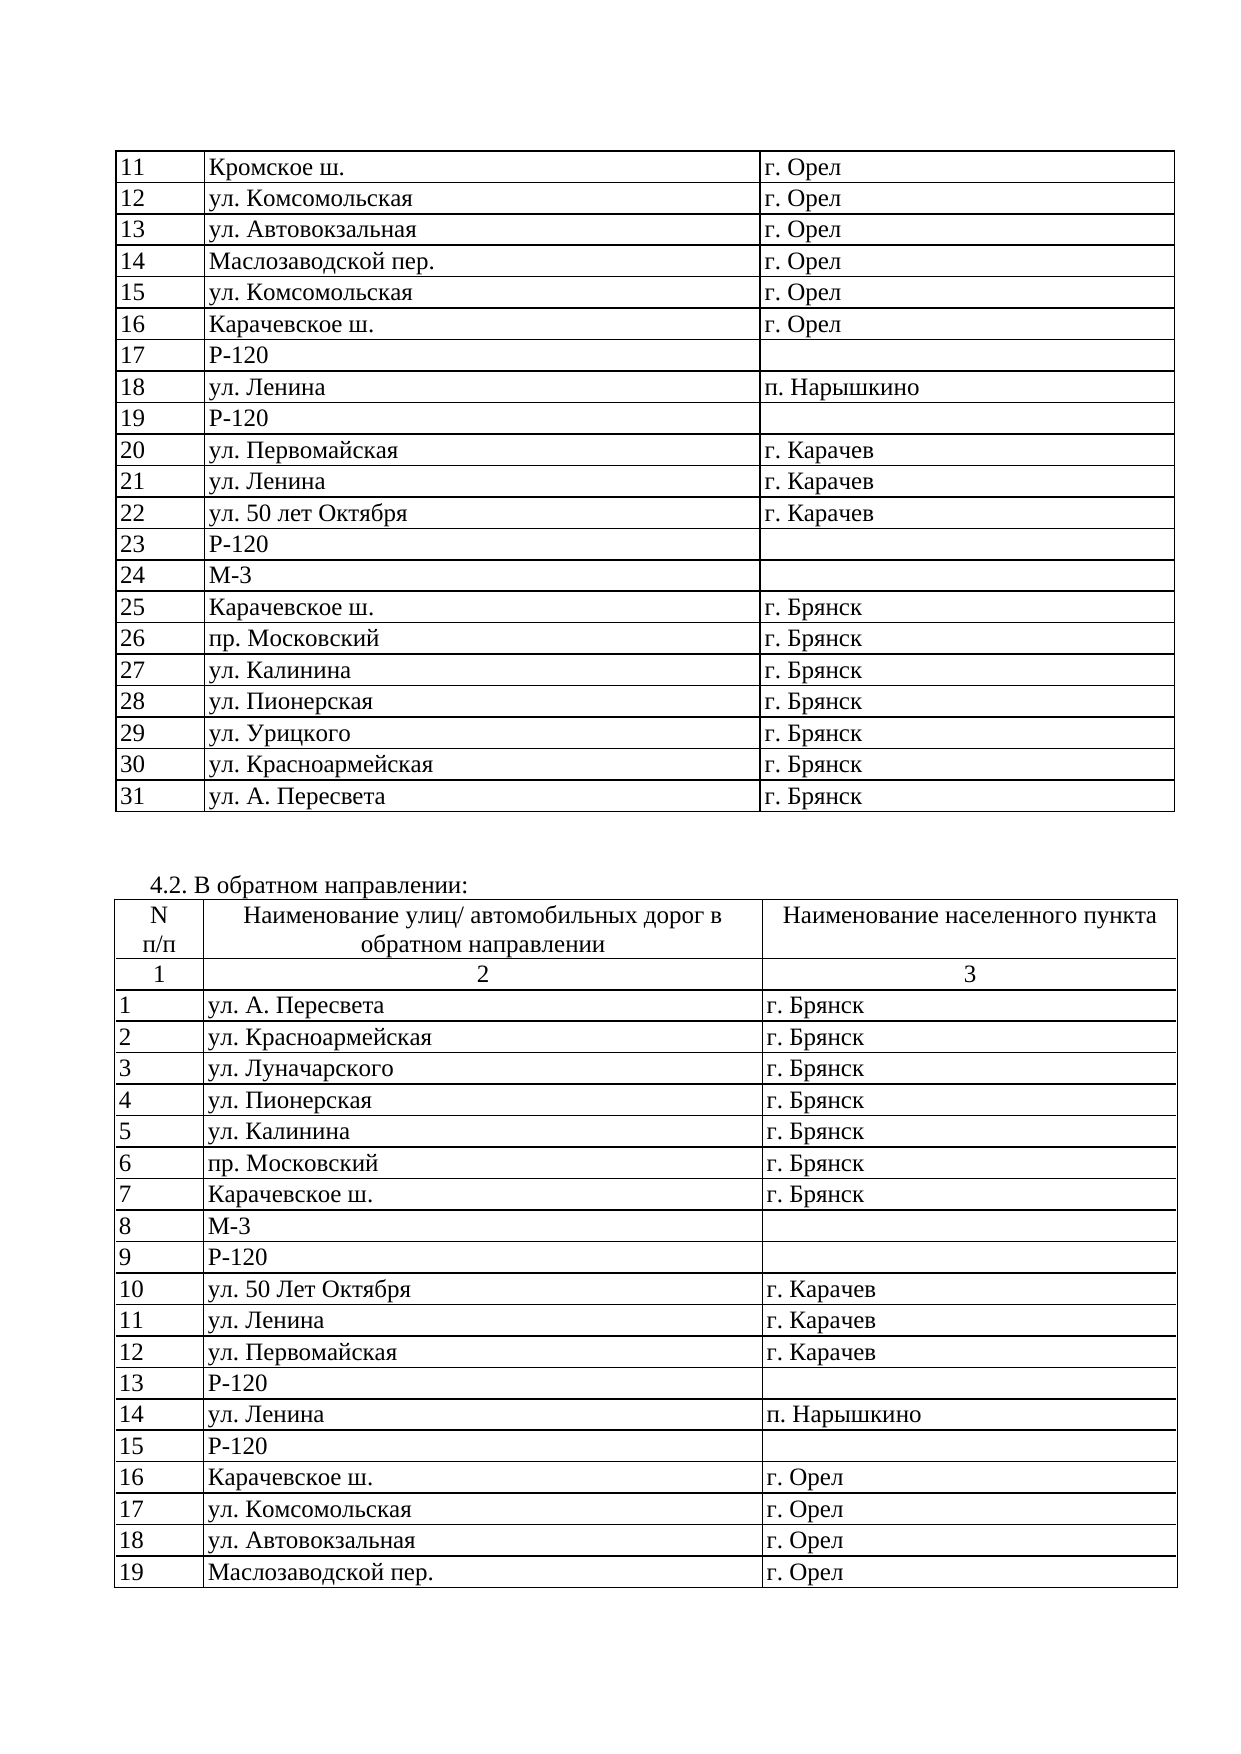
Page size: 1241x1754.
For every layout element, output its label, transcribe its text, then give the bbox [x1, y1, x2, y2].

table_cell г. Орел [763, 1555, 1177, 1587]
table_cell 22 [117, 498, 204, 527]
table_cell 11 [117, 152, 204, 181]
table_cell ул. Ленина [204, 1305, 762, 1335]
table_cell г. Орел [761, 246, 1174, 276]
table_cell 15 [115, 1430, 203, 1461]
table_cell [761, 403, 1174, 433]
table_cell 25 [117, 592, 204, 622]
table_cell г. Орел [763, 1461, 1177, 1492]
table_cell 15 [117, 277, 204, 307]
table_cell 18 [115, 1525, 203, 1555]
table_cell г. Брянск [763, 1115, 1177, 1146]
table_cell 9 [115, 1242, 203, 1272]
table_cell 30 [117, 749, 204, 779]
table_cell 5 [115, 1116, 203, 1146]
table_cell Карачевское ш. [205, 592, 759, 622]
table_cell ул. Пионерская [204, 1085, 762, 1115]
table_cell г. Брянск [763, 1083, 1177, 1115]
table_cell г. Брянск [763, 989, 1177, 1020]
table_header Наименование населенного пункта [763, 900, 1177, 957]
table_header N п/п [115, 900, 203, 957]
table_cell 3 [115, 1053, 203, 1083]
table_cell 20 [117, 435, 204, 464]
table_cell г. Орел [761, 215, 1174, 244]
table_cell ул. 50 лет Октября [205, 498, 759, 527]
table_cell г. Карачев [763, 1272, 1177, 1303]
table_cell [761, 529, 1174, 559]
table_cell ул. Луначарского [204, 1053, 762, 1083]
table_cell ул. Ленина [205, 466, 759, 496]
table_cell 19 [117, 403, 204, 433]
table_cell пр. Московский [205, 623, 759, 653]
table_cell Р-120 [204, 1431, 762, 1461]
table_cell ул. Комсомольская [205, 277, 759, 307]
table_cell 16 [117, 309, 204, 339]
table_cell г. Карачев [761, 498, 1174, 527]
table_cell г. Брянск [761, 718, 1174, 748]
table_cell 13 [115, 1368, 203, 1398]
table_cell 11 [115, 1305, 203, 1335]
table_cell 26 [117, 623, 204, 653]
table_cell 6 [115, 1147, 203, 1178]
table_cell г. Брянск [761, 781, 1174, 811]
table_cell [761, 561, 1174, 590]
table_cell Р-120 [204, 1368, 762, 1398]
table_cell М-3 [204, 1211, 762, 1241]
table_cell г. Орел [763, 1492, 1177, 1524]
table_cell п. Нарышкино [763, 1398, 1177, 1429]
table_cell [763, 1366, 1177, 1398]
table_cell ул. Пионерская [205, 686, 759, 716]
table_cell пр. Московский [204, 1148, 762, 1178]
table_cell ул. Ленина [204, 1400, 762, 1429]
table_cell 8 [115, 1210, 203, 1241]
table_cell г. Брянск [763, 1052, 1177, 1083]
table_cell 3 [763, 958, 1177, 989]
table_cell 2 [115, 1021, 203, 1052]
table_cell 10 [115, 1273, 203, 1303]
table_cell М-3 [205, 561, 759, 590]
table_cell 13 [117, 215, 204, 244]
table_cell ул. Калинина [205, 655, 759, 685]
table_cell г. Брянск [763, 1020, 1177, 1052]
table_cell 29 [117, 718, 204, 748]
table_cell г. Орел [763, 1524, 1177, 1555]
table_cell 2 [204, 959, 762, 989]
table_cell г. Карачев [761, 466, 1174, 496]
table_cell 18 [117, 372, 204, 402]
table_cell ул. Урицкого [205, 718, 759, 748]
table_cell 27 [117, 655, 204, 685]
text 4.2. В обратном направлении: [150, 870, 1090, 898]
table_cell ул. Комсомольская [204, 1494, 762, 1524]
table_cell 17 [115, 1493, 203, 1524]
table_cell ул. Автовокзальная [205, 215, 759, 244]
table_cell п. Нарышкино [761, 372, 1174, 402]
table_cell 31 [117, 781, 204, 811]
table_cell г. Брянск [761, 686, 1174, 716]
table_header Наименование улиц/ автомобильных дорог в обратном направлении [204, 900, 762, 957]
table_cell г. Брянск [761, 623, 1174, 653]
table_cell 12 [115, 1336, 203, 1366]
table_cell 14 [117, 246, 204, 276]
table_cell [763, 1241, 1177, 1272]
table_cell Кромское ш. [205, 152, 759, 181]
table_cell ул. Первомайская [205, 435, 759, 464]
table_cell Маслозаводской пер. [204, 1557, 762, 1587]
table_cell ул. Ленина [205, 372, 759, 402]
table_cell г. Орел [761, 309, 1174, 339]
table_cell г. Брянск [761, 592, 1174, 622]
table_cell ул. 50 Лет Октября [204, 1274, 762, 1303]
table_cell Р-120 [204, 1242, 762, 1272]
table_cell ул. Первомайская [204, 1337, 762, 1366]
table_cell Карачевское ш. [205, 309, 759, 339]
table_cell 4 [115, 1084, 203, 1115]
table_cell 1 [115, 990, 203, 1020]
table_cell Маслозаводской пер. [205, 246, 759, 276]
table_cell ул. Автовокзальная [204, 1525, 762, 1555]
table_cell г. Брянск [763, 1178, 1177, 1209]
table_cell [763, 1429, 1177, 1461]
table_cell г. Орел [761, 183, 1174, 213]
table_cell г. Карачев [761, 435, 1174, 464]
table_cell 24 [117, 561, 204, 590]
table_cell 16 [115, 1462, 203, 1492]
table_cell 28 [117, 686, 204, 716]
table_cell 7 [115, 1179, 203, 1209]
table_cell г. Брянск [761, 655, 1174, 685]
table_cell ул. А. Пересвета [205, 781, 759, 811]
table_cell 1 [115, 959, 203, 989]
table_cell Р-120 [205, 340, 759, 370]
table_cell ул. А. Пересвета [204, 991, 762, 1020]
table_cell [761, 340, 1174, 370]
table_cell г. Карачев [763, 1335, 1177, 1366]
table_cell 14 [115, 1399, 203, 1429]
table_cell 17 [117, 340, 204, 370]
table_cell г. Брянск [761, 749, 1174, 779]
table_cell ул. Красноармейская [204, 1022, 762, 1052]
table_cell г. Орел [761, 152, 1174, 181]
table_cell ул. Комсомольская [205, 183, 759, 213]
table_cell ул. Калинина [204, 1116, 762, 1146]
table_cell Карачевское ш. [204, 1462, 762, 1492]
table_cell Карачевское ш. [204, 1179, 762, 1209]
table_cell 12 [117, 183, 204, 213]
table_cell 23 [117, 529, 204, 559]
table_cell Р-120 [205, 403, 759, 433]
table_cell г. Брянск [763, 1146, 1177, 1178]
table_cell 19 [115, 1556, 203, 1587]
table_cell 21 [117, 466, 204, 496]
table_cell г. Карачев [763, 1304, 1177, 1335]
table_cell ул. Красноармейская [205, 749, 759, 779]
table_cell [763, 1209, 1177, 1241]
table_cell г. Орел [761, 277, 1174, 307]
table_cell Р-120 [205, 529, 759, 559]
